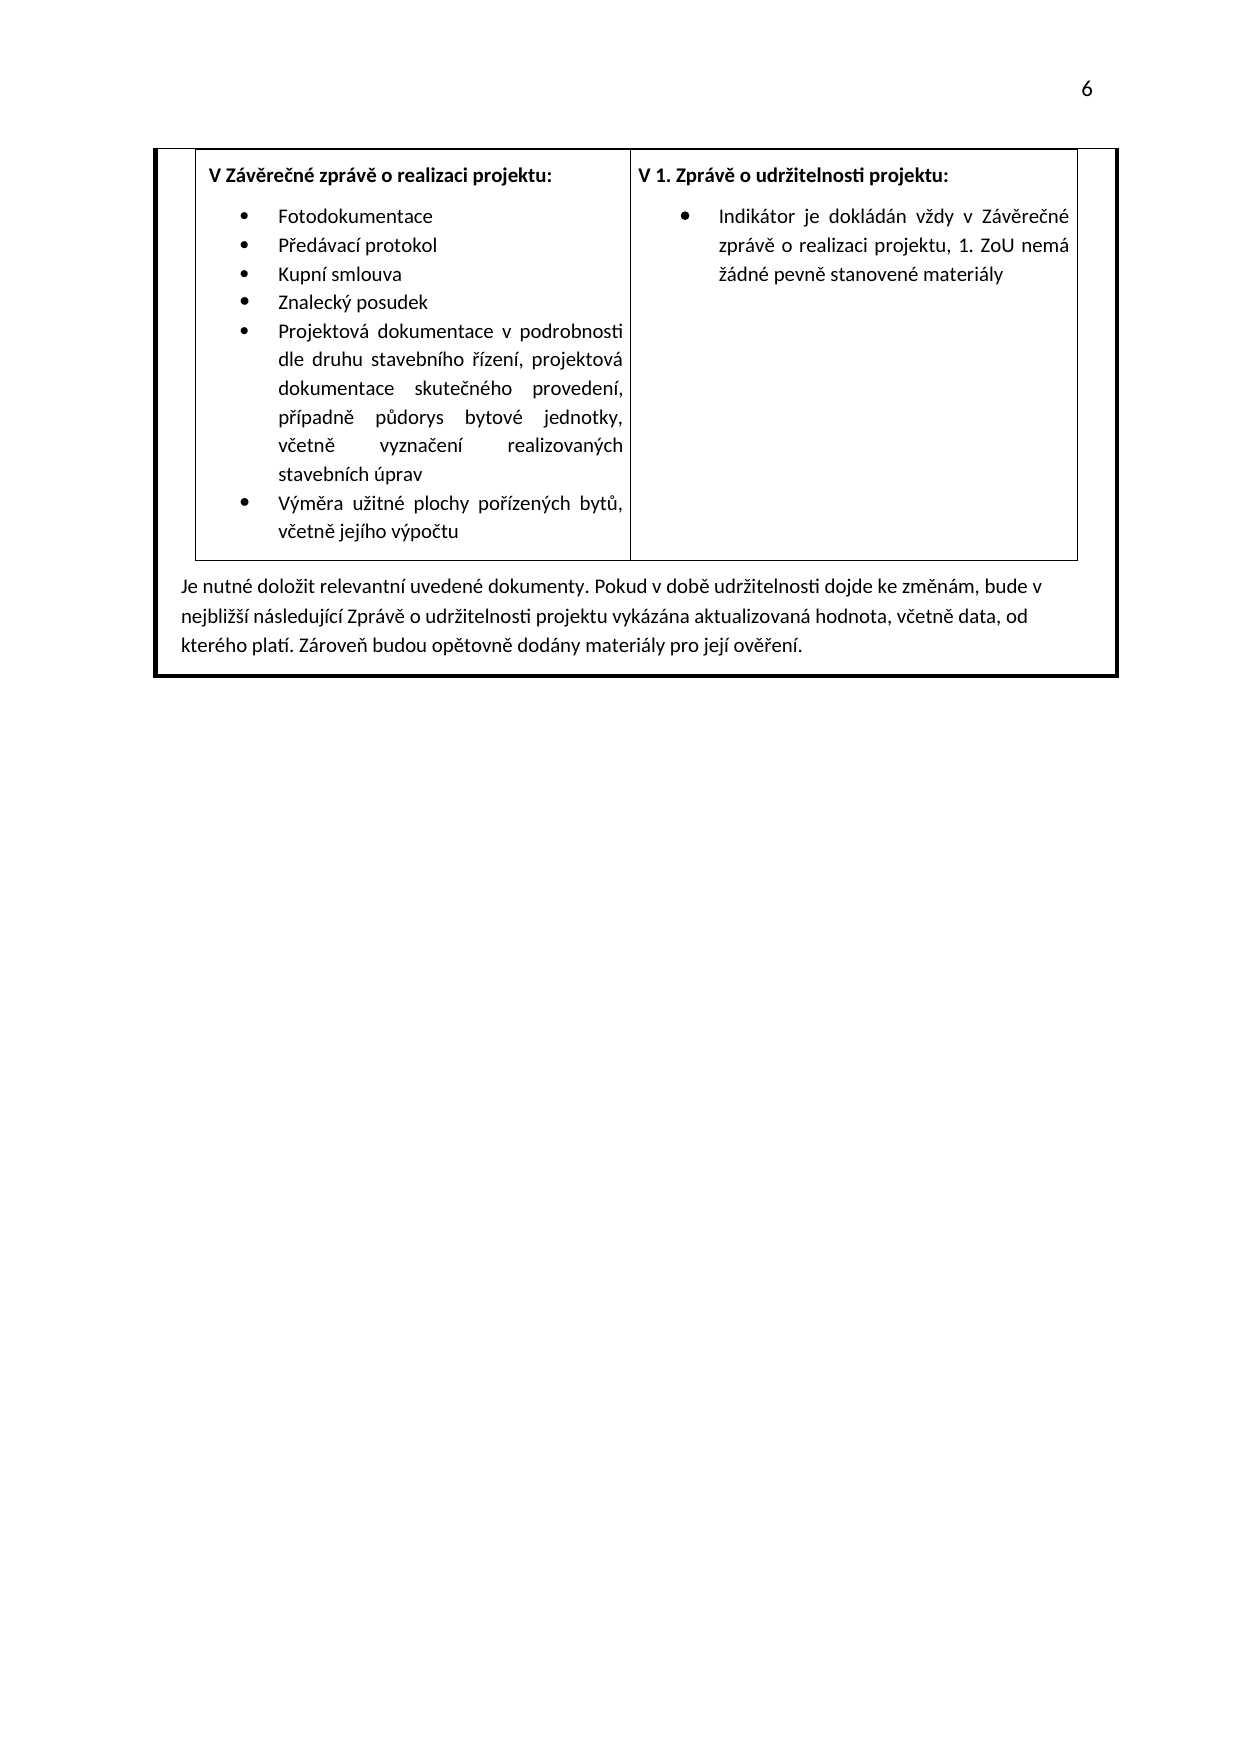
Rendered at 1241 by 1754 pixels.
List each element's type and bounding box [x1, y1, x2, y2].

table_cell [158, 149, 1115, 674]
